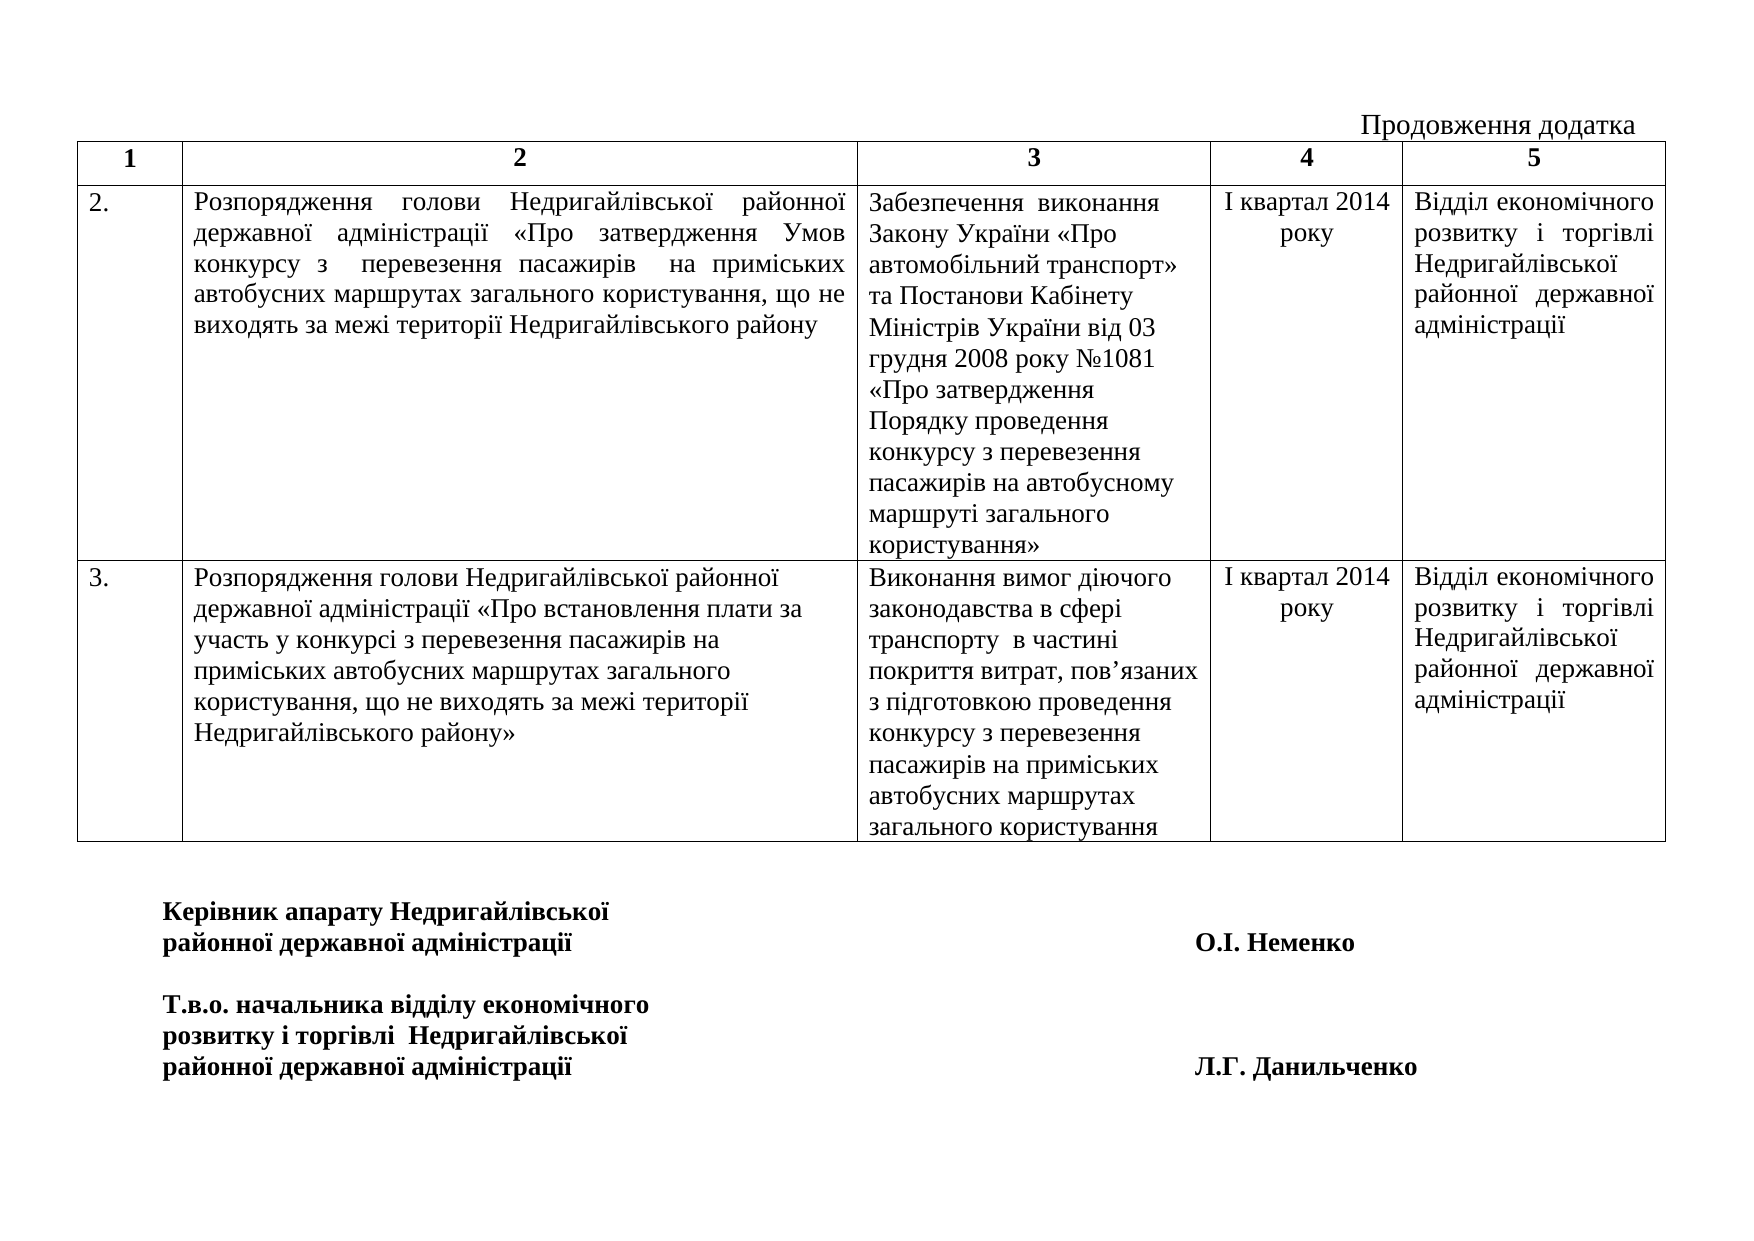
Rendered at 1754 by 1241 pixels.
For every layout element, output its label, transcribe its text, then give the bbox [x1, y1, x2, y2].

table_header 3 [858, 142, 1210, 185]
table_cell Відділ економічного розвитку і торгівлі Недригайлівської районної державної адміністрації [1403, 561, 1665, 841]
table_cell Розпорядження голови Недригайлівської районної державної адміністрації «Про встановлення плати за участь у конкурсі з перевезення пасажирів на приміських автобусних маршрутах загального користування, що не виходять за межі території Недригайлівського району» [183, 561, 857, 841]
table_cell Розпорядження голови Недригайлівської районної державної адміністрації «Про затвердження Умов конкурсу з перевезення пасажирів на приміських автобусних маршрутах загального користування, що не виходять за межі території Недригайлівського району [183, 186, 857, 560]
table_header 5 [1403, 142, 1665, 185]
table_cell Відділ економічного розвитку і торгівлі Недригайлівської районної державної адміністрації [1403, 186, 1665, 560]
text районної державної адміністрації Л.Г. Данильченко [89, 1051, 1636, 1082]
text Керівник апарату Недригайлівської [89, 895, 1636, 926]
table_cell 3. [78, 561, 182, 841]
text Т.в.о. начальника відділу економічного [89, 988, 1636, 1019]
text районної державної адміністрації О.І. Неменко [89, 926, 1636, 957]
table_header 2 [183, 142, 857, 185]
table_header 4 [1211, 142, 1402, 185]
table_cell Виконання вимог діючого законодавства в сфері транспорту в частині покриття витрат, пов’язаних з підготовкою проведення конкурсу з перевезення пасажирів на приміських автобусних маршрутах загального користування [858, 561, 1210, 841]
text Продовження додатка [89, 107, 1636, 141]
text розвитку і торгівлі Недригайлівської [89, 1019, 1636, 1051]
table_cell Забезпечення виконання Закону України «Про автомобільний транспорт» та Постанови Кабінету Міністрів України від 03 грудня 2008 року №1081 «Про затвердження Порядку проведення конкурсу з перевезення пасажирів на автобусному маршруті загального користування» [858, 186, 1210, 560]
table_header 1 [78, 142, 182, 185]
table_cell І квартал 2014 року [1211, 186, 1402, 560]
table_cell І квартал 2014 року [1211, 561, 1402, 841]
table_cell 2. [78, 186, 182, 560]
